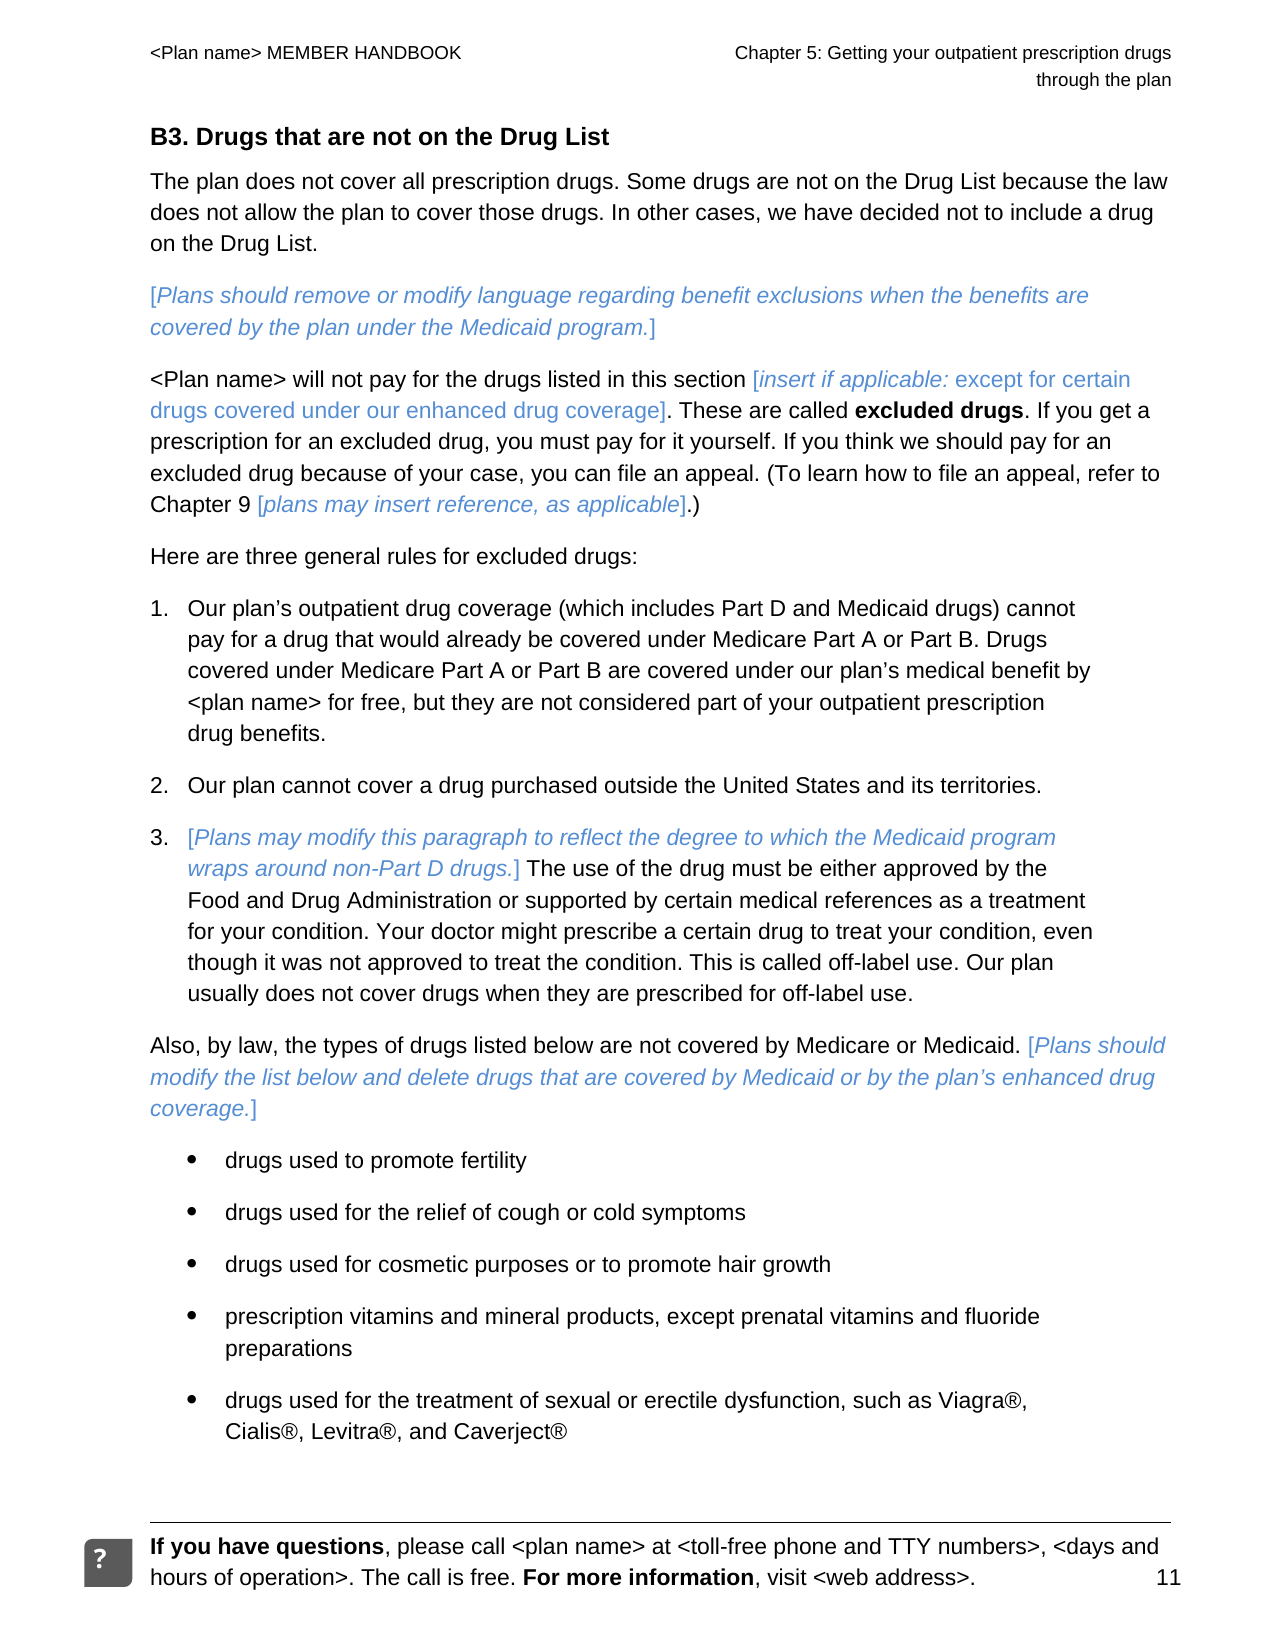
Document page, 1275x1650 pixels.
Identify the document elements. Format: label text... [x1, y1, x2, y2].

text <Plan name> will not pay for the drugs listed in this section [insert if applicable: except for certain drugs covered under our enhanced drug coverage]. These are called excluded drugs. If you get a prescription for an excluded drug, you must pay for it yourself. If you think we should pay for an excluded drug because of your case, you can file an appeal. (To learn how to file an appeal, refer to Chapter 9 [plans may insert reference, as applicable].) [150, 362, 1171, 518]
list Our plan cannot cover a drug purchased outside the United States and its territories. [150, 768, 1096, 800]
text The plan does not cover all prescription drugs. Some drugs are not on the Drug List because the law does not allow the plan to cover those drugs. In other cases, we have decided not to include a drug on the Drug List. [150, 164, 1171, 258]
text Also, by law, the types of drugs listed below are not covered by Medicare or Medicaid. [Plans should modify the list below and delete drugs that are covered by Medicaid or by the plan’s enhanced drug coverage.] [150, 1029, 1171, 1123]
list drugs used for the treatment of sexual or erectile dysfunction, such as Viagra®, Cialis®, Levitra®, and Caverject® [187, 1383, 1096, 1446]
subtitle B3. Drugs that are not on the Drug List [150, 118, 1096, 152]
list Our plan’s outpatient drug coverage (which includes Part D and Medicaid drugs) cannot pay for a drug that would already be covered under Medicare Part A or Part B. Drugs covered under Medicare Part A or Part B are covered under our plan’s medical benefit by <plan name> for free, but they are not considered part of your outpatient prescription drug benefits. [150, 591, 1096, 748]
text [Plans should remove or modify language regarding benefit exclusions when the benefits are covered by the plan under the Medicaid program.] [150, 279, 1171, 341]
list drugs used for cosmetic purposes or to promote hair growth [187, 1248, 1096, 1279]
text Here are three general rules for excluded drugs: [150, 539, 1171, 571]
list prescription vitamins and mineral products, except prenatal vitamins and fluoride preparations [187, 1300, 1096, 1362]
list drugs used to promote fertility [187, 1143, 1096, 1175]
list [Plans may modify this paragraph to reflect the degree to which the Medicaid program wraps around non-Part D drugs.] The use of the drug must be either approved by the Food and Drug Administration or supported by certain medical references as a treatment for your condition. Your doctor might prescribe a certain drug to treat your condition, even though it was not approved to treat the condition. This is called off-label use. Our plan usually does not cover drugs when they are prescribed for off-label use. [150, 821, 1096, 1008]
list drugs used for the relief of cough or cold symptoms [187, 1196, 1096, 1227]
